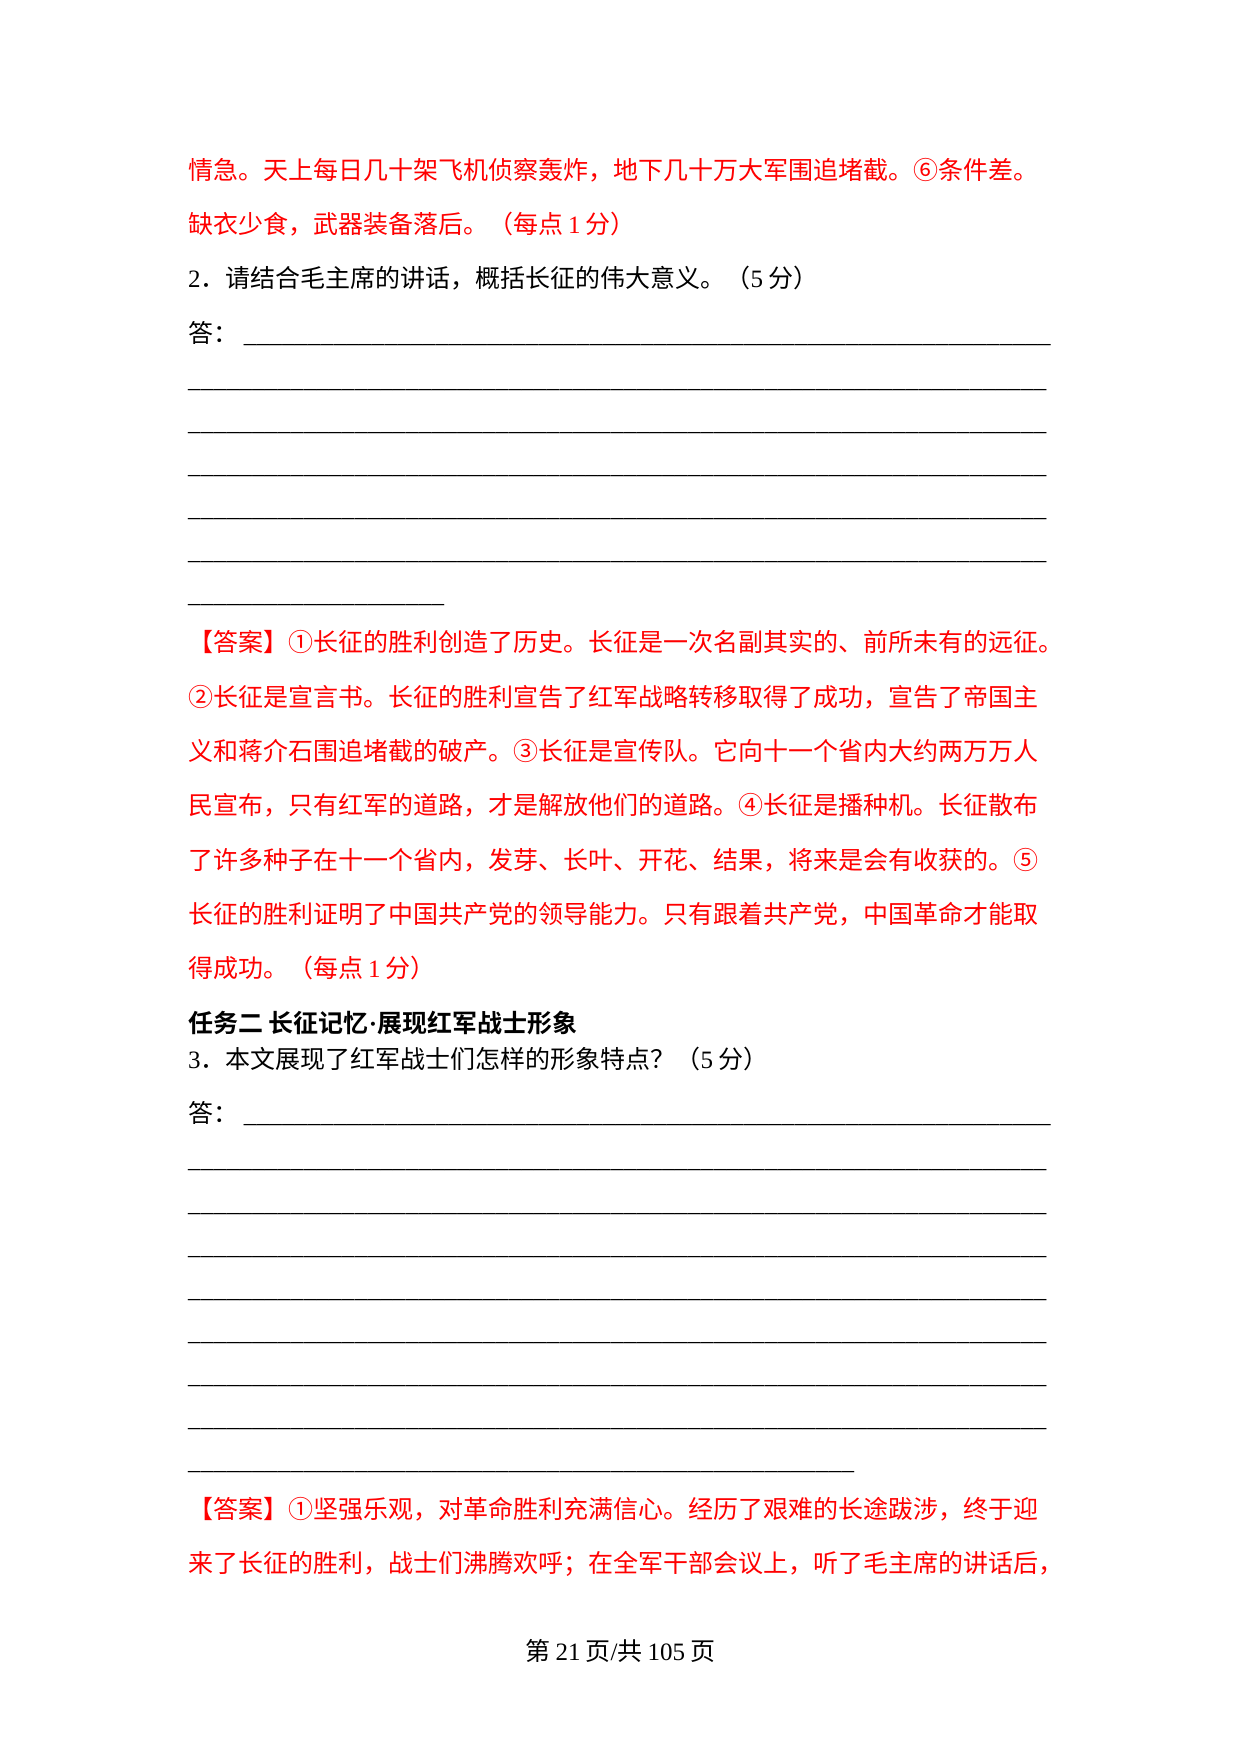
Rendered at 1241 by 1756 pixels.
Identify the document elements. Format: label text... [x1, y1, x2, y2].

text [188, 1489, 1052, 1580]
text 答： _ _ _ _ _ _ _ _ _ _ _ _ _ _ _ _ _ _ _ _ _ _ _ _ _ _ _ _ _ _ _ _ _ _ _ _ _ _ _ _ _ _ _ _ _ _ _ _ _ _ _ _ _ _ _ _ _ _ _ _ _ _ _ _ _ _ _ _ _ _ _ _ _ _ _ _ _ _ _ _ _ _ _ _ _ _ _ _ _ _ _ _ _ _ _ _ _ _ _ _ _ _ _ _ _ _ _ _ _ _ _ _ _ _ _ _ _ _ _ _ _ _ _ _ _ _ _ _ _ _ _ _ _ _ _ _ _ _ _ _ _ _ _ _ _ _ _ _ _ _ _ _ _ _ _ _ _ _ _ _ _ _ _ _ _ _ _ _ _ _ _ _ _ _ _ _ _ _ _ _ _ _ _ _ _ _ _ _ _ _ _ _ _ _ _ _ _ _ _ _ _ _ _ _ _ _ _ _ _ _ _ _ _ _ _ _ _ _ _ _ _ _ _ _ _ _ _ _ _ _ _ _ _ _ _ _ _ _ _ _ _ _ _ _ _ _ _ _ _ _ _ _ _ _ _ _ _ _ _ _ _ _ _ _ _ _ _ _ _ _ _ _ _ _ _ _ _ _ _ _ _ _ _ _ _ _ _ _ _ _ _ _ _ _ _ _ _ _ _ _ _ _ _ _ _ _ _ _ _ _ _ _ _ _ _ _ _ _ _ _ _ _ _ _ _ _ _ _ _ _ _ _ _ _ _ _ _ _ _ _ _ _ _ _ _ _ _ _ _ _ _ _ _ _ _ _ _ _ _ _ _ _ _ _ _ _ _ _ _ _ _ _ _ _ _ _ _ _ _ _ _ _ _ _ _ _ _ _ _ _ _ _ _ _ _ _ _ _ _ _ _ _ _ _ _ _ _ _ _ _ _ _ _ _ _ _ _ _ [188, 313, 1052, 608]
text 2．请结合毛主席的讲话，概括长征的伟大意义。（5分） [188, 259, 1052, 295]
text 3．本文展现了红军战士们怎样的形象特点？（5分） [188, 1039, 1052, 1076]
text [188, 150, 1052, 241]
text 【答案】①长征的胜利创造了历史。长征是一次名副其实的、前所未有的远征。②长征是宣言书。长征的胜利宣告了红军战略转移取得了成功，宣告了帝国主义和蒋介石围追堵截的破产。③长征是宣传队。它向十一个省内大约两万万人民宣布，只有红军的道路，才是解放他们的道路。④长征是播种机。长征散布了许多种子在十一个省内，发芽、长叶、开花、结果，将来是会有收获的。⑤长征的胜利证明了中国共产党的领导能力。只有跟着共产党，中国革命才能取得成功。（每点1分） [188, 623, 1052, 985]
text 答： _ _ _ _ _ _ _ _ _ _ _ _ _ _ _ _ _ _ _ _ _ _ _ _ _ _ _ _ _ _ _ _ _ _ _ _ _ _ _ _ _ _ _ _ _ _ _ _ _ _ _ _ _ _ _ _ _ _ _ _ _ _ _ _ _ _ _ _ _ _ _ _ _ _ _ _ _ _ _ _ _ _ _ _ _ _ _ _ _ _ _ _ _ _ _ _ _ _ _ _ _ _ _ _ _ _ _ _ _ _ _ _ _ _ _ _ _ _ _ _ _ _ _ _ _ _ _ _ _ _ _ _ _ _ _ _ _ _ _ _ _ _ _ _ _ _ _ _ _ _ _ _ _ _ _ _ _ _ _ _ _ _ _ _ _ _ _ _ _ _ _ _ _ _ _ _ _ _ _ _ _ _ _ _ _ _ _ _ _ _ _ _ _ _ _ _ _ _ _ _ _ _ _ _ _ _ _ _ _ _ _ _ _ _ _ _ _ _ _ _ _ _ _ _ _ _ _ _ _ _ _ _ _ _ _ _ _ _ _ _ _ _ _ _ _ _ _ _ _ _ _ _ _ _ _ _ _ _ _ _ _ _ _ _ _ _ _ _ _ _ _ _ _ _ _ _ _ _ _ _ _ _ _ _ _ _ _ _ _ _ _ _ _ _ _ _ _ _ _ _ _ _ _ _ _ _ _ _ _ _ _ _ _ _ _ _ _ _ _ _ _ _ _ _ _ _ _ _ _ _ _ _ _ _ _ _ _ _ _ _ _ _ _ _ _ _ _ _ _ _ _ _ _ _ _ _ _ _ _ _ _ _ _ _ _ _ _ _ _ _ _ _ _ _ _ _ _ _ _ _ _ _ _ _ _ _ _ _ _ _ _ _ _ _ _ _ _ _ _ _ _ _ _ _ _ _ _ _ _ _ _ _ _ _ _ _ _ _ _ _ _ _ _ _ _ _ _ _ _ _ _ _ _ _ _ _ _ _ _ _ _ _ _ _ _ _ _ _ _ _ _ _ _ _ _ _ _ _ _ _ _ _ _ _ _ _ _ _ _ _ _ _ _ _ _ _ _ _ _ _ _ _ _ _ _ _ _ _ _ _ _ _ _ _ _ _ _ _ _ _ _ _ _ _ _ _ _ _ _ _ _ _ _ _ _ _ _ _ _ _ _ _ _ _ _ _ _ _ _ _ _ _ _ _ _ _ _ _ _ _ _ _ _ _ _ _ _ _ _ _ _ _ _ _ _ _ _ _ _ _ _ _ _ _ _ _ _ _ _ _ _ _ _ _ _ _ _ _ _ _ _ _ _ _ [188, 1094, 1052, 1475]
subtitle 任务二 长征记忆·展现红军战士形象 [188, 1003, 1052, 1039]
